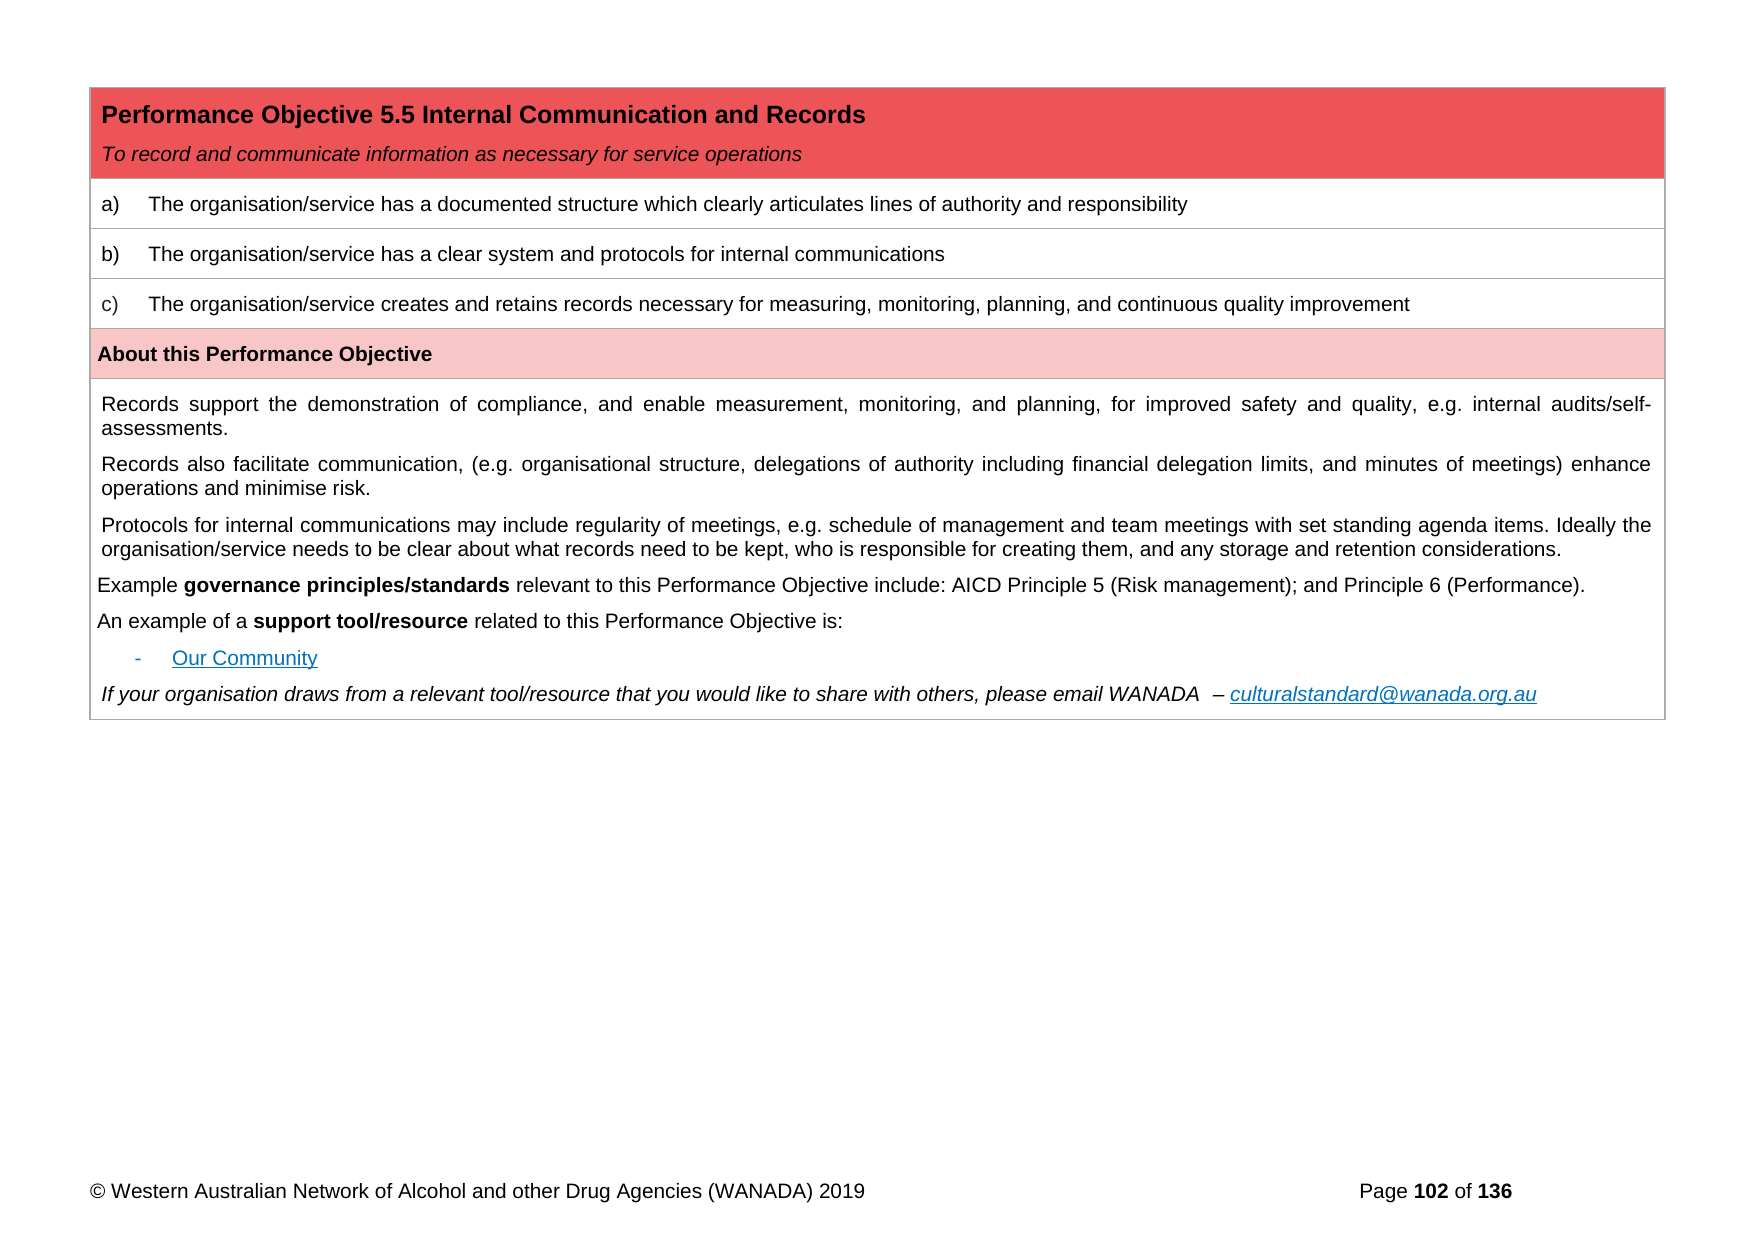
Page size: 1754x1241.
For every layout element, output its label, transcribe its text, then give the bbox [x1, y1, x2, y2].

table_cell About this Performance Objective [91, 329, 1664, 378]
table_cell c) [91, 279, 137, 328]
table_cell The organisation/service has a clear system and protocols for internal communications [137, 229, 1664, 278]
table_header Performance Objective 5.5 Internal Communication and Records To record and communicate information as necessary for service operations [91, 88, 1664, 178]
table_cell The organisation/service has a documented structure which clearly articulates lines of authority and responsibility [137, 179, 1664, 228]
table_cell a) [91, 179, 137, 228]
table_cell Records support the demonstration of compliance, and enable measurement, monitoring, and planning, for improved safety and quality, e.g. internal audits/self-assessments. Records also facilitate communication, (e.g. organisational structure, delegations of authority including financial delegation limits, and minutes of meetings) enhance operations and minimise risk. Protocols for internal communications may include regularity of meetings, e.g. schedule of management and team meetings with set standing agenda items. Ideally the organisation/service needs to be clear about what records need to be kept, who is responsible for creating them, and any storage and retention considerations. Example governance principles/standards relevant to this Performance Objective include: AICD Principle 5 (Risk management); and Principle 6 (Performance). An example of a support tool/resource related to this Performance Objective is: Our Community If your organisation draws from a relevant tool/resource that you would like to share with others, please email WANADA – culturalstandard@wanada.org.au [91, 379, 1664, 719]
table_cell The organisation/service creates and retains records necessary for measuring, monitoring, planning, and continuous quality improvement [137, 279, 1664, 328]
table_cell b) [91, 229, 137, 278]
